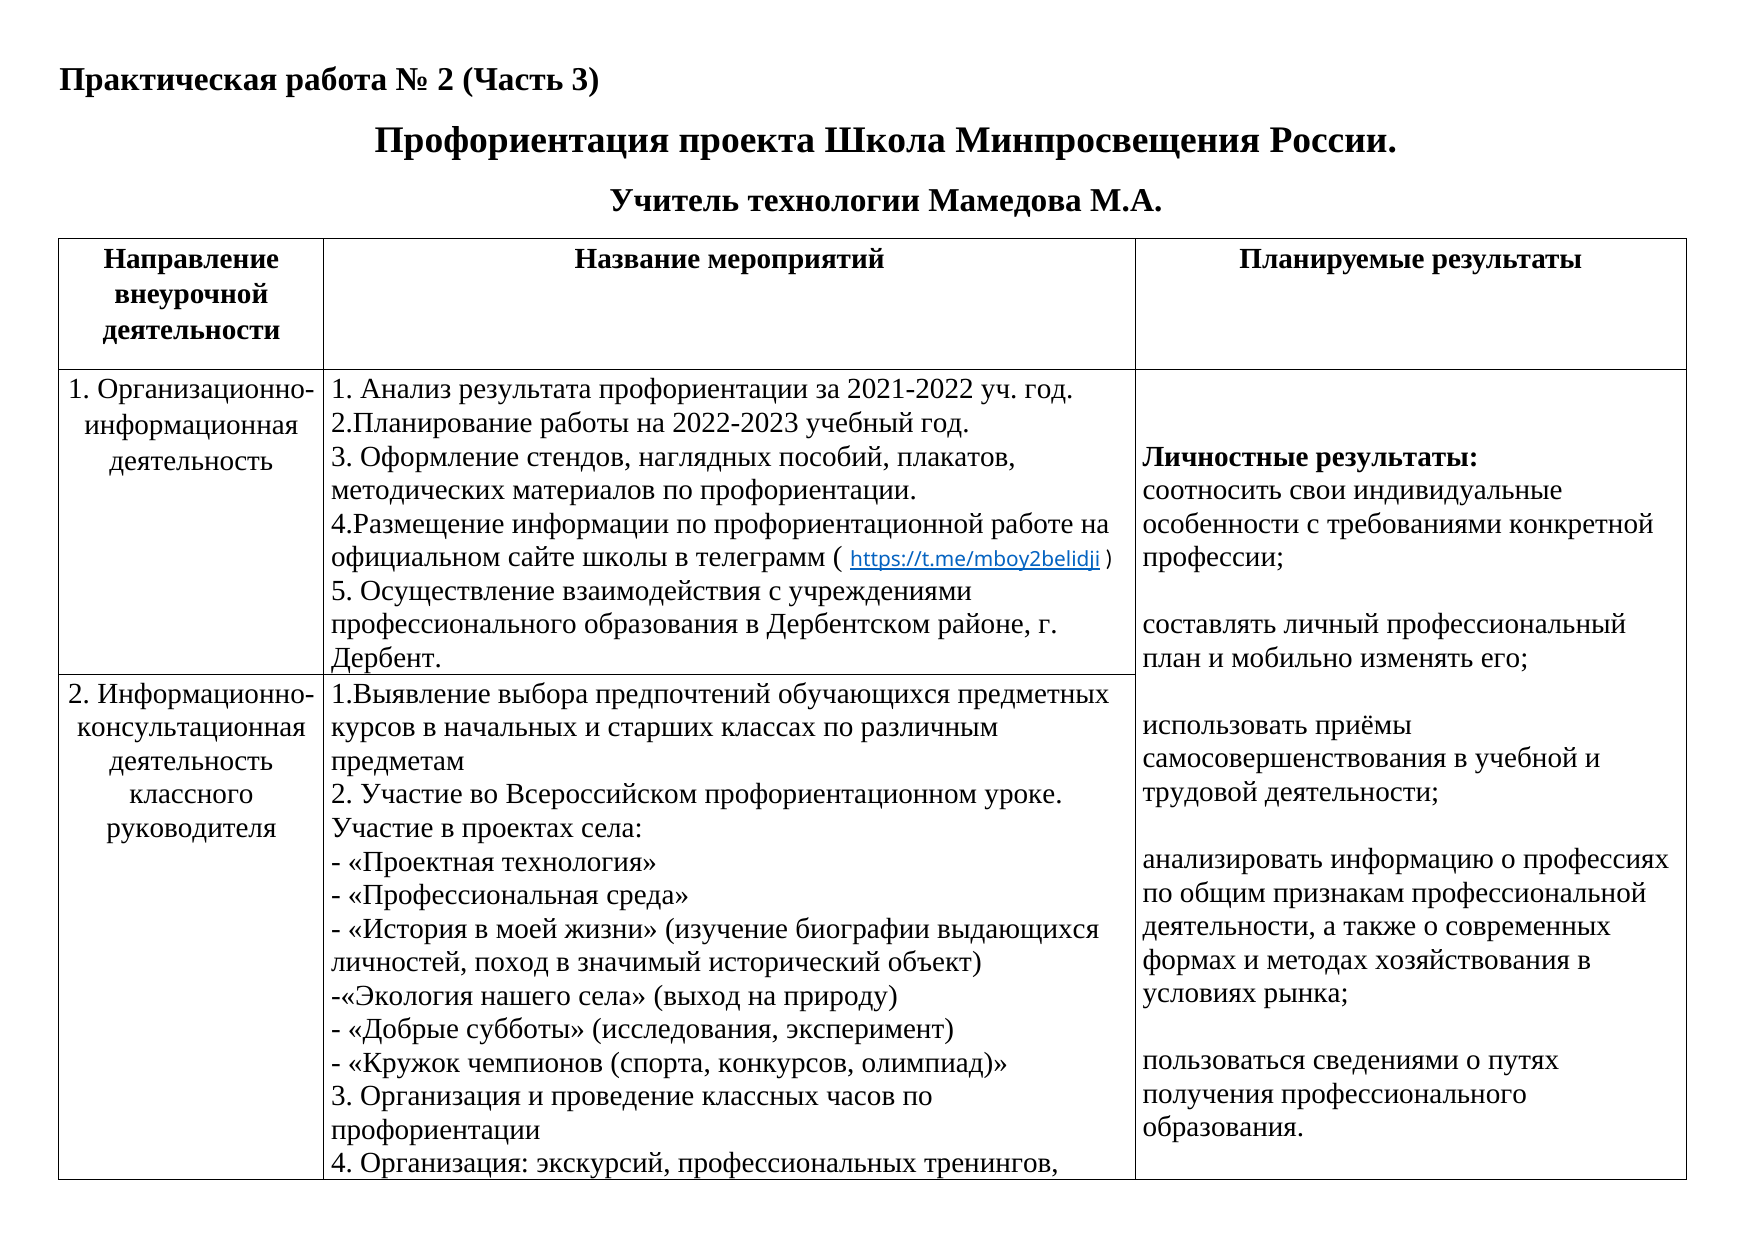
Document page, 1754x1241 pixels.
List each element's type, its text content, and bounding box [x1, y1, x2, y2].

table_cell 1. Анализ результата профориентации за 2021-2022 уч. год. 2.Планирование работы на 2022-2023 учебный год. 3. Оформление стендов, наглядных пособий, плакатов, методических материалов по профориентации. 4.Размещение информации по профориентационной работе на официальном сайте школы в телеграмм ( https://t.me/mboy2belidji ) 5. Осуществление взаимодействия с учреждениями профессионального образования в Дербентском районе, г. Дербент. [324, 370, 1135, 673]
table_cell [59, 675, 323, 1179]
text Учитель технологии Мамедова М.А. [59, 180, 1713, 219]
text Практическая работа № 2 (Часть 3) [59, 59, 1713, 97]
text Профориентация проекта Школа Минпросвещения России. [59, 117, 1713, 160]
table_cell Личностные результаты: соотносить свои индивидуальные особенности с требованиями конкретной профессии; составлять личный профессиональный план и мобильно изменять его; использовать приёмы самосовершенствования в учебной и трудовой деятельности; анализировать информацию о профессиях по общим признакам профессиональной деятельности, а также о современных формах и методах хозяйствования в условиях рынка; пользоваться сведениями о путях получения профессионального образования. Метапредметные результаты: -развить самостоятельность; -оценить собственные возможности, способствует овладению учащимися умениями получать из разнообразных источников и критически осмысливать социальную информацию; -систематизировать, анализировать полученные данные; -освоить способы познавательной, коммуникативной, практической деятельности, необходимых для участия в жизни гражданского общества и правового государства. Предметные результаты: - значение профессионального самоопределения, требования к составлению личного профессионального плана; - правила выбора профессии; - понятие о профессиях и о профессиональной деятельности; - понятие об интересах, мотивах и ценностях профессионального труда, а также психофизиологических и психологических ресурсах личности в связи с выбором профессии: понятие о темпераменте, ведущих отношениях личности, эмоционально-волевой сфере, интеллектуальных способностях, стилях общения; - значение творческого потенциала человека, карьеры; - о смысле и значении труда в жизни человека и общества; - о современных формах и методах организации труда; - о сущности хозяйственного механизма в условиях рыночных отношений; - о предпринимательстве; - о рынке труда. [1136, 370, 1686, 1179]
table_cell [324, 675, 1135, 1179]
table_header Планируемые результаты [1136, 239, 1686, 369]
table_header Направление внеурочной деятельности [59, 239, 323, 369]
table_header Название мероприятий [324, 239, 1135, 369]
table_cell 1. Организационно-информационная деятельность [59, 370, 323, 673]
